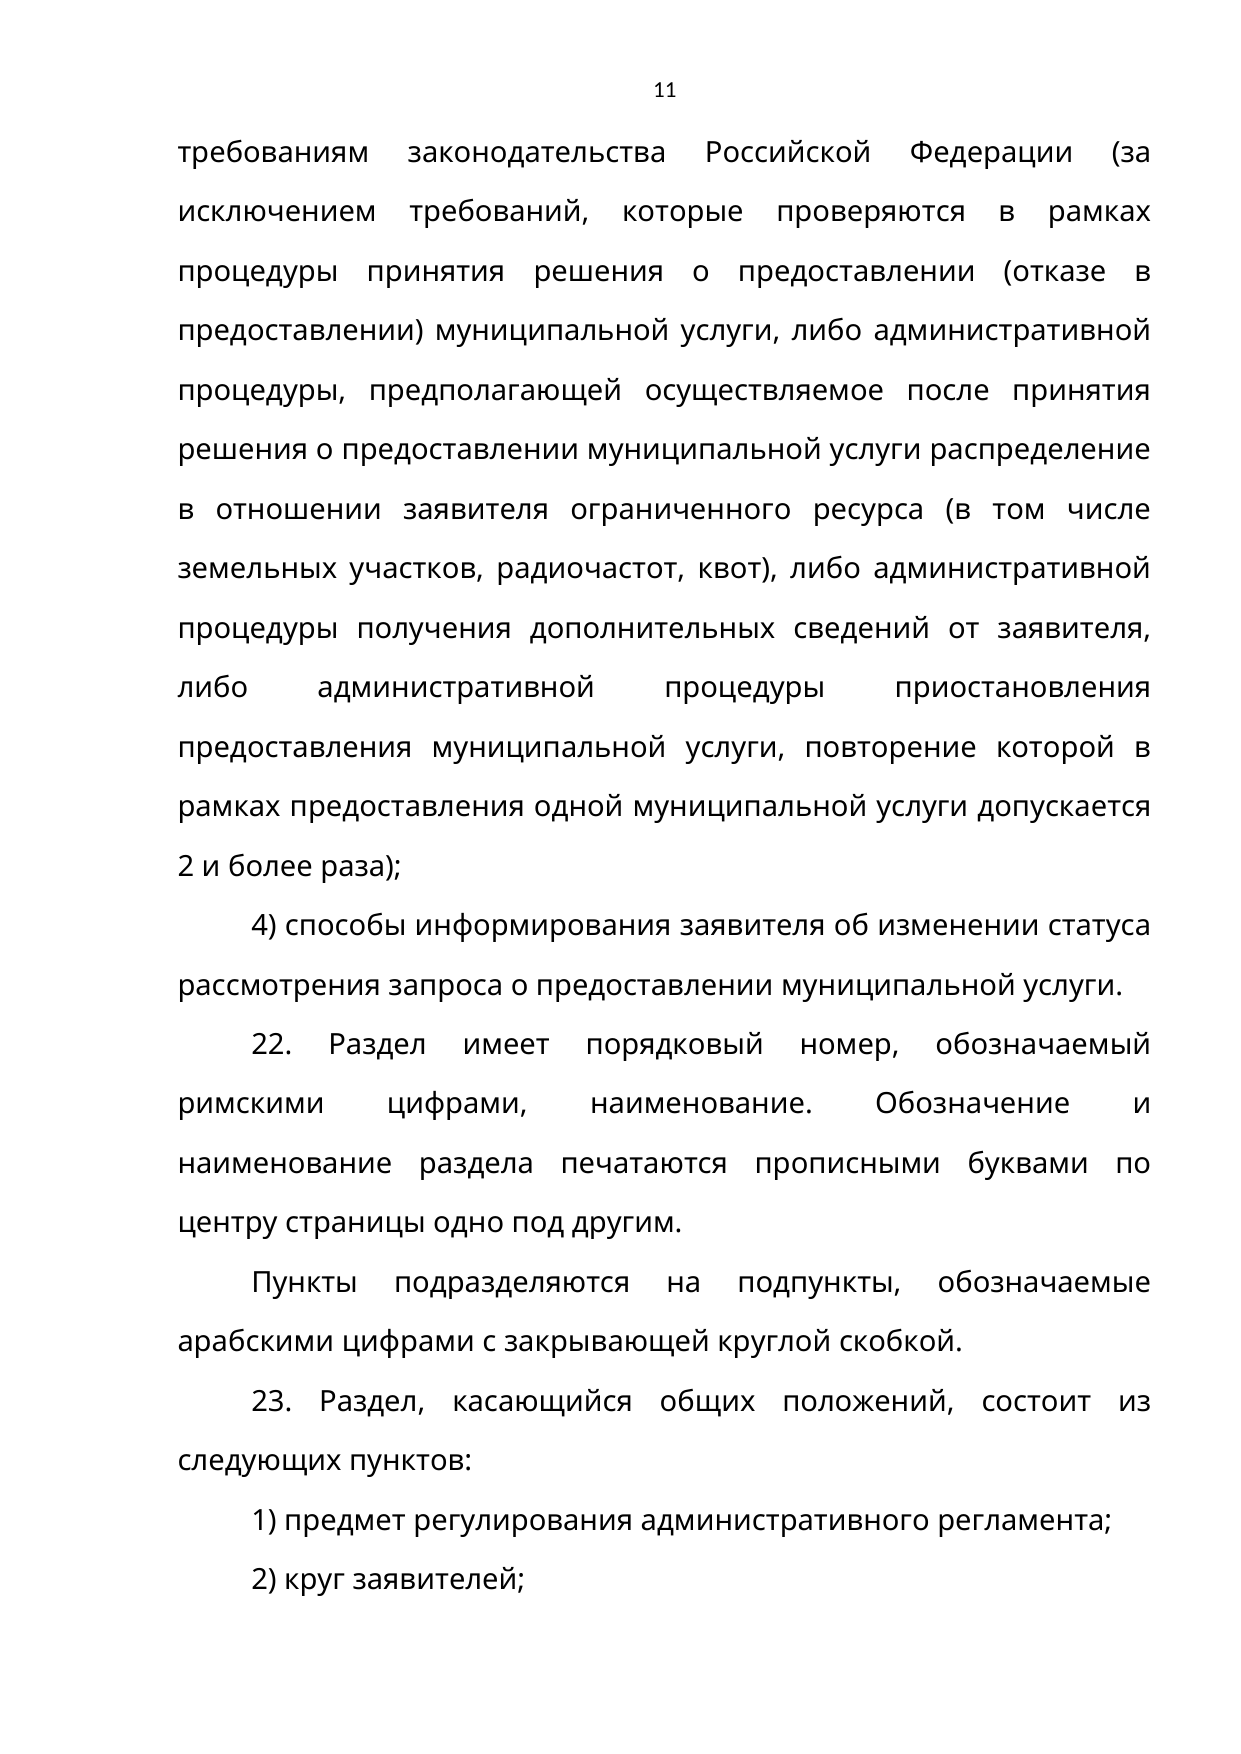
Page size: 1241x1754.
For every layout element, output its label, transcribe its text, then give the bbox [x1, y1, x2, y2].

text Пункты подразделяются на подпункты, обозначаемые арабскими цифрами с закрывающей круглой скобкой. [177, 1261, 1152, 1360]
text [177, 131, 1152, 884]
text 2) круг заявителей; [177, 1558, 1152, 1598]
text 4) способы информирования заявителя об изменении статуса рассмотрения запроса о предоставлении муниципальной услуги. [177, 904, 1152, 1003]
text 23. Раздел, касающийся общих положений, состоит из следующих пунктов: [177, 1380, 1152, 1479]
text 22. Раздел имеет порядковый номер, обозначаемый римскими цифрами, наименование. Обозначение и наименование раздела печатаются прописными буквами по центру страницы одно под другим. [177, 1023, 1152, 1241]
text 1) предмет регулирования административного регламента; [177, 1499, 1152, 1539]
